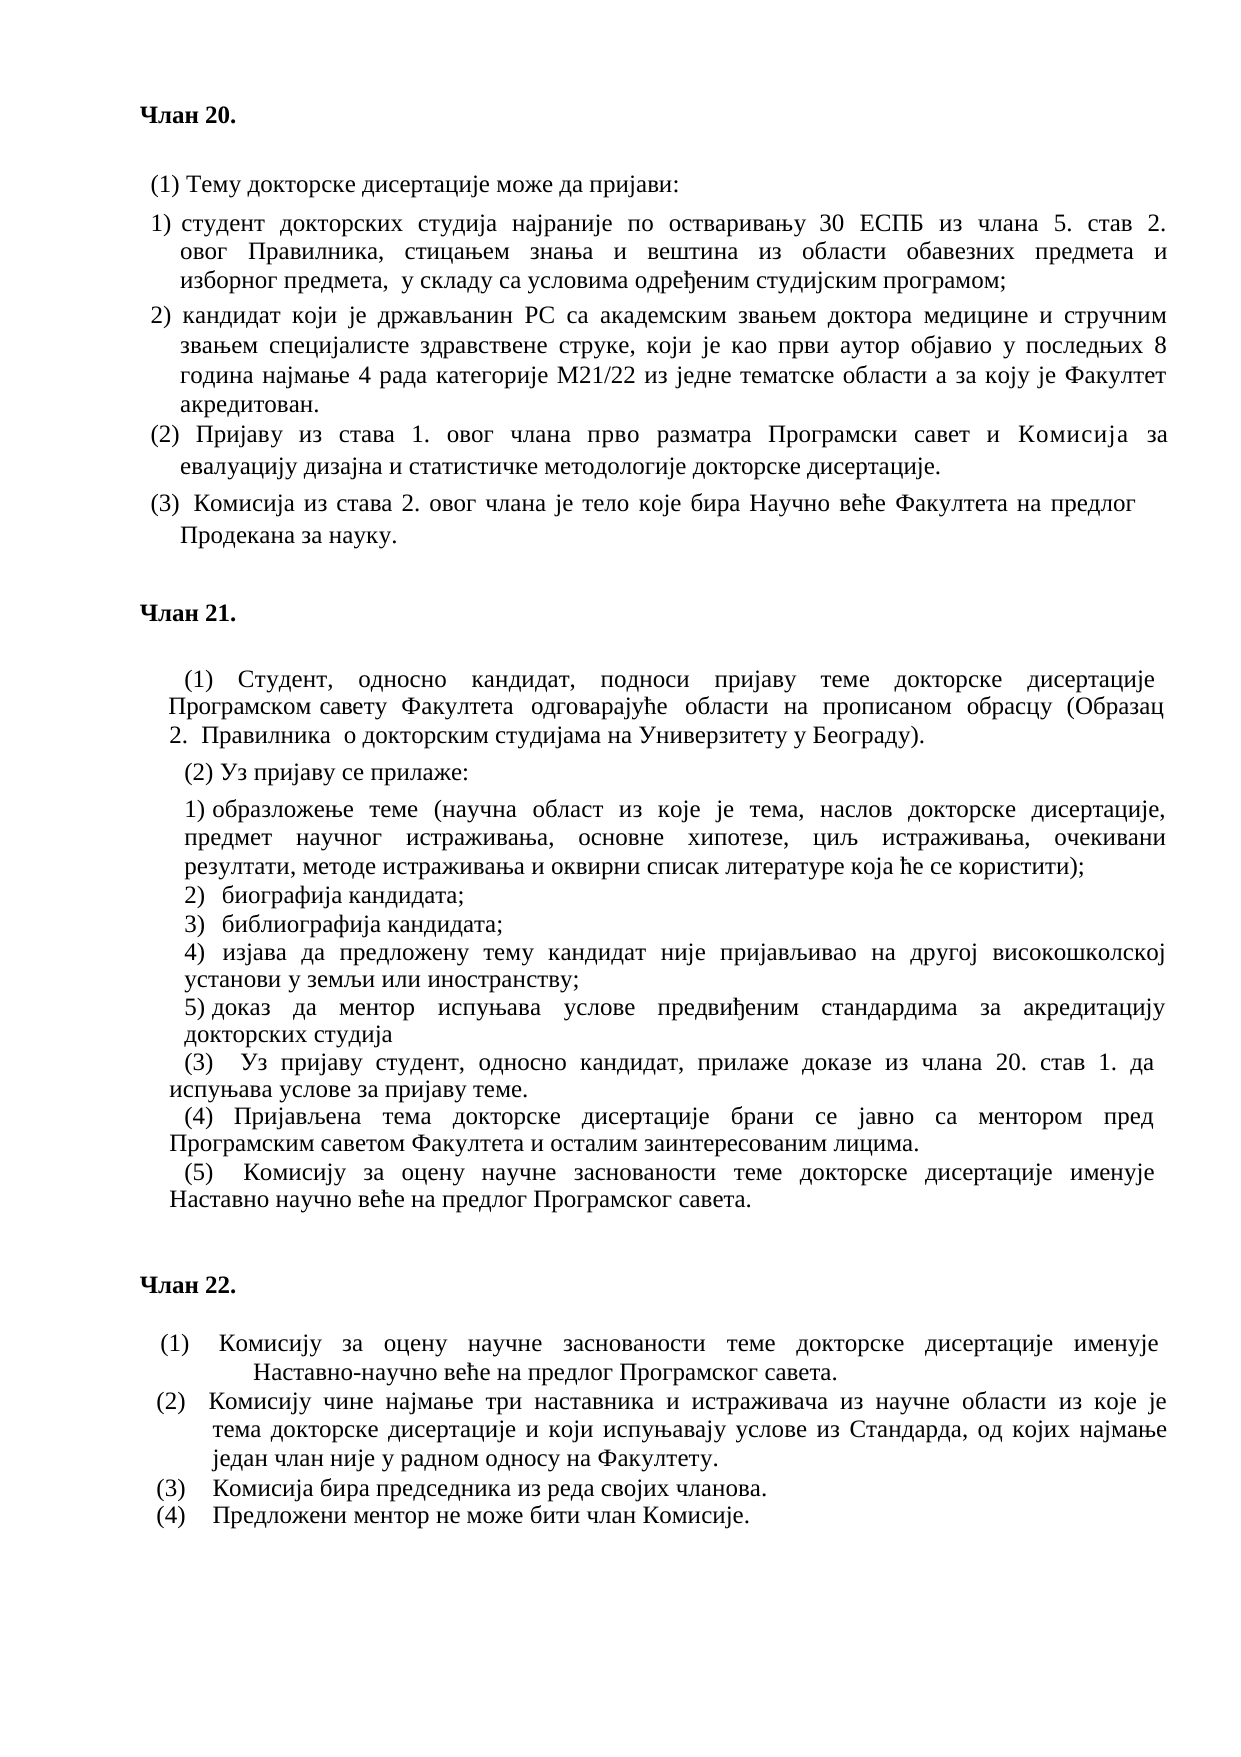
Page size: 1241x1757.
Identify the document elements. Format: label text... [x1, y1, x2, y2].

text (4) Предложени ментор не може бити члан Комисије. [156, 1501, 1176, 1528]
text (3) Уз пријаву студент, односно кандидат, прилаже доказе из члана 20. став 1. да испуњава услове за пријаву теме. [169, 1048, 1166, 1102]
text (1) Тему докторске дисертације може да пријави: [150, 169, 711, 197]
text Члан 21. [139, 598, 685, 627]
text Продекана за науку. [180, 520, 1176, 548]
text Програмским саветом Факултета и осталим заинтересованим лицима. [169, 1129, 1176, 1157]
text (1) Студент, односно кандидат, подноси пријаву теме докторске дисертације [184, 664, 1167, 693]
text 2) кандидат који је држављанин РС са академским звањем доктора медицине и стручним звањем специјалисте здравствене струке, који је као први аутор објавио у последњих 8 година најмање 4 рада категорије М21/22 из једне тематске области а за коју је Факултет акредитован. [150, 301, 1167, 418]
text Члан 22. [139, 1270, 709, 1299]
text (2) Уз пријаву се прилаже: [184, 757, 481, 786]
text (2) Пријаву из става 1. овог члана прво разматра Програмски савет и Комисија за евалуацију дизајна и статистичке методологије докторске дисертације. [150, 419, 1167, 479]
text (5) Комисију за оцену научне заснованости теме докторске дисертације именује [184, 1157, 1167, 1186]
text 1) образложење теме (научна област из које је тема, наслов докторске дисертације, предмет научног истраживања, основне хипотезе, циљ истраживања, очекивани резултати, методе истраживања и оквирни списак литературе која ће се користити); [184, 794, 1166, 880]
text 1) студент докторских студија најраније по остваривању 30 ЕСПБ из члана 5. став 2. овог Правилника, стицањем знања и вештина из области обавезних предмета и изборног предмета, у складу са условима одређеним студијским програмом; [150, 208, 1167, 294]
text Програмском савету Факултета одговарајуће области на прописаном обрасцу (Образац [165, 693, 1167, 720]
text Члан 20. [139, 100, 684, 129]
text (1) Комисију за оцену научне заснованости теме докторске дисертације именује [152, 1328, 1167, 1357]
text 2. Правилника о докторским студијама на Универзитету у Београду). [169, 720, 1176, 748]
text (3) Комисија бира председника из реда својих чланова. [156, 1473, 1176, 1501]
text 5) доказ да ментор испуњава услове предвиђеним стандардима за акредитацију докторских студија [184, 994, 1166, 1048]
text (3) Комисија из става 2. овог члана је тело које бира Научно веће Факултета на предлог [150, 488, 1167, 517]
text 4) изјава да предложену тему кандидат није пријављивао на другој високошколској установи у земљи или иностранству; [184, 939, 1166, 993]
text (2) Комисију чине најмање три наставника и истраживача из научне области из које је тема докторске дисертације и који испуњавају услове из Стандарда, од којих најмање један члан није у радном односу на Факултету. [156, 1386, 1167, 1472]
text Наставно научно веће на предлог Програмског савета. [169, 1186, 1176, 1213]
text (4) Пријављена тема докторске дисертације брани се јавно са ментором пред [184, 1102, 1167, 1129]
text 3) библиографија кандидата; [184, 909, 517, 938]
text 2) биографија кандидата; [184, 880, 478, 909]
text Наставно-научно веће на предлог Програмског савета. [244, 1357, 846, 1386]
